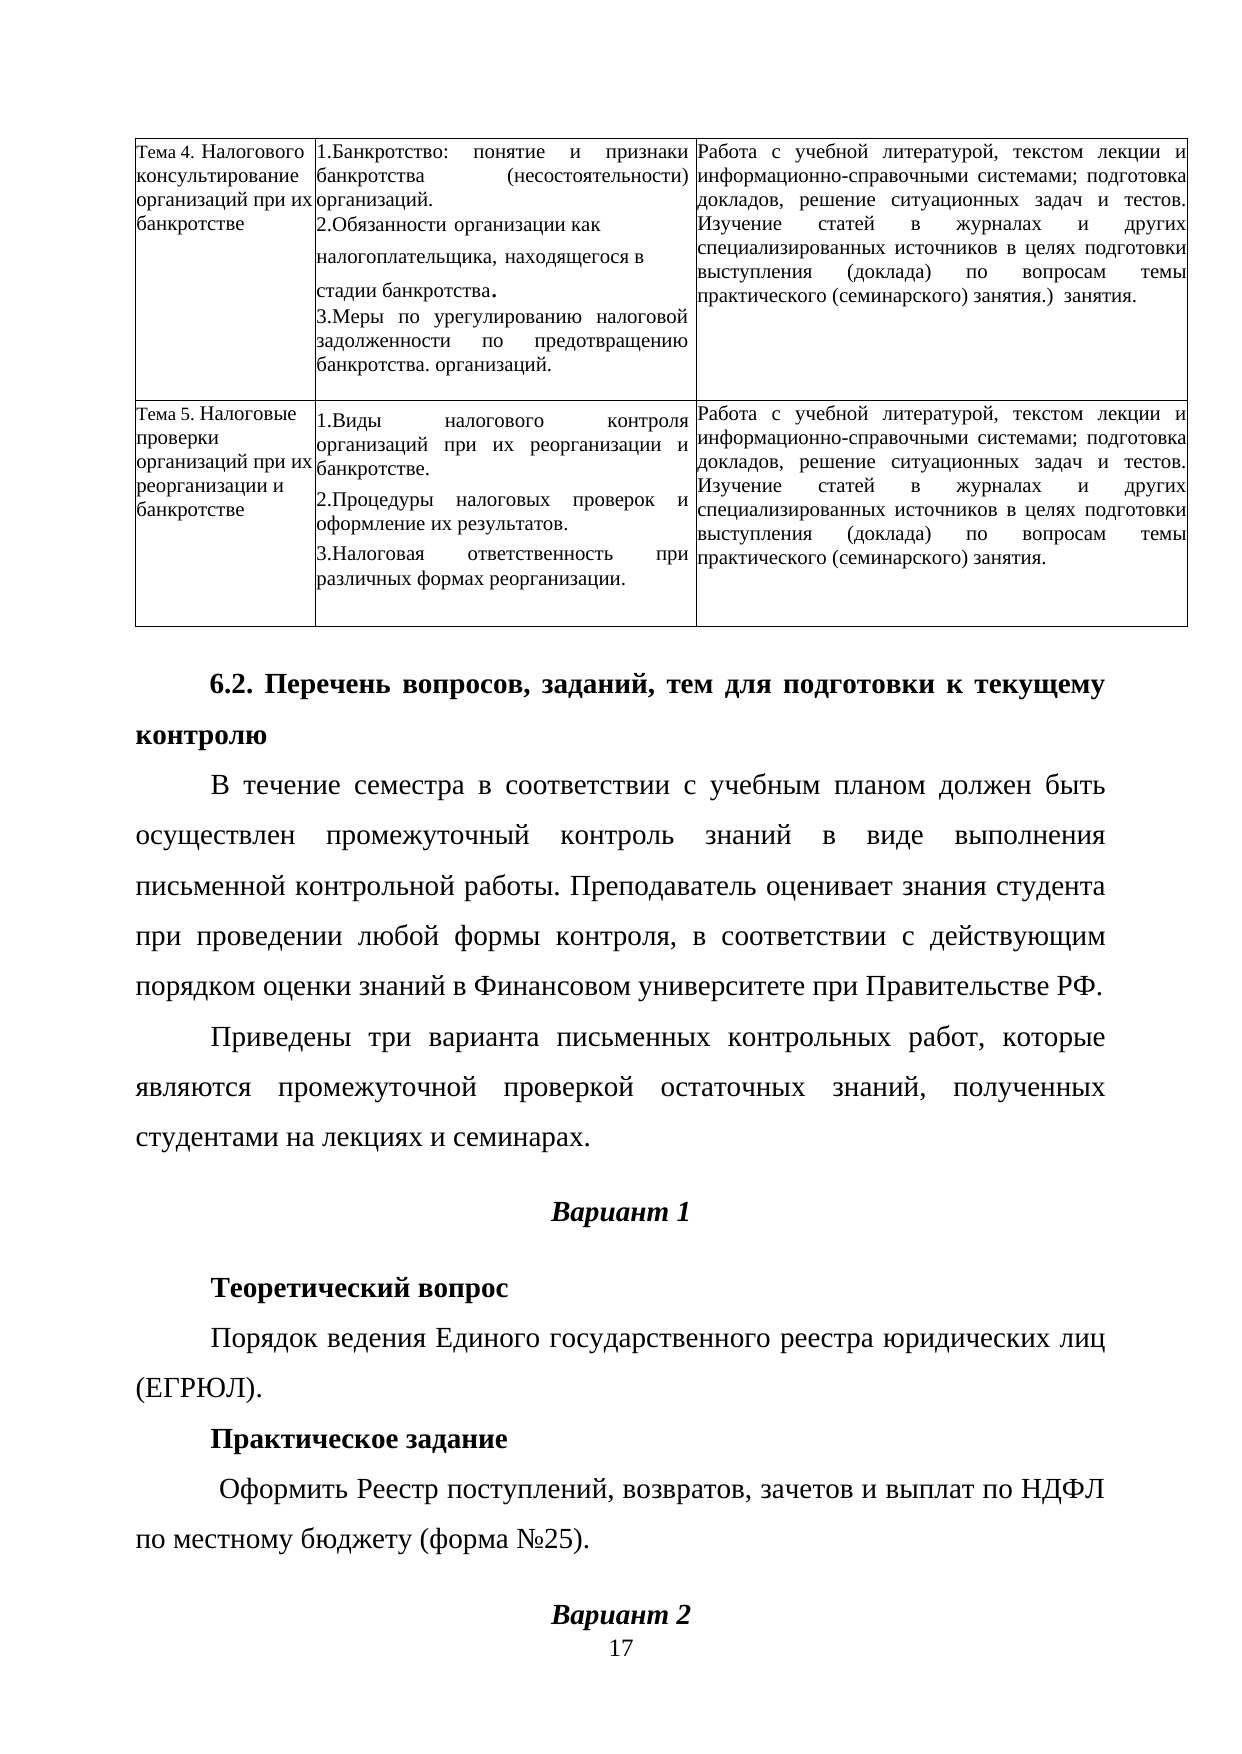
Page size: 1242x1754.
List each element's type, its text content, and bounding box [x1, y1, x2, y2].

text Теоретический вопрос [135, 1270, 1106, 1303]
text Оформить Реестр поступлений, возвратов, зачетов и выплат по НДФЛ по местному бюджету (форма №25). [135, 1471, 1106, 1555]
table_cell 1.Виды налогового контроля организаций при их реорганизации и банкротстве. 2.Процедуры налоговых проверок и оформление их результатов. 3.Налоговая ответственность при различных формах реорганизации. [316, 401, 696, 626]
table_cell Тема 4. Налогового консультирование организаций при их банкротстве [136, 139, 315, 400]
text 6.2. Перечень вопросов, заданий, тем для подготовки к текущему контролю [135, 666, 1106, 750]
text В течение семестра в соответствии с учебным планом должен быть осуществлен промежуточный контроль знаний в виде выполнения письменной контрольной работы. Преподаватель оценивает знания студента при проведении любой формы контроля, в соответствии с действующим порядком оценки знаний в Финансовом университете при Правительстве РФ. [135, 767, 1106, 1002]
text Вариант 2 [135, 1597, 1106, 1630]
table_cell 1.Банкротство: понятие и признаки банкротства (несостоятельности) организаций. 2.Обязанности организации как налогоплательщика, находящегося в стадии банкротства. 3.Меры по урегулированию налоговой задолженности по предотвращению банкротства. организаций. [316, 139, 696, 400]
text Вариант 1 [135, 1194, 1106, 1228]
table_cell Тема 5. Налоговые проверки организаций при их реорганизации и банкротстве [136, 401, 315, 626]
text Практическое задание [135, 1421, 1106, 1454]
table_cell Работа с учебной литературой, текстом лекции и информационно-справочными системами; подготовка докладов, решение ситуационных задач и тестов. Изучение статей в журналах и других специализированных источников в целях подготовки выступления (доклада) по вопросам темы практического (семинарского) занятия.) занятия. [697, 139, 1187, 400]
text Приведены три варианта письменных контрольных работ, которые являются промежуточной проверкой остаточных знаний, полученных студентами на лекциях и семинарах. [135, 1019, 1106, 1153]
text Порядок ведения Единого государственного реестра юридических лиц (ЕГРЮЛ). [135, 1320, 1106, 1404]
